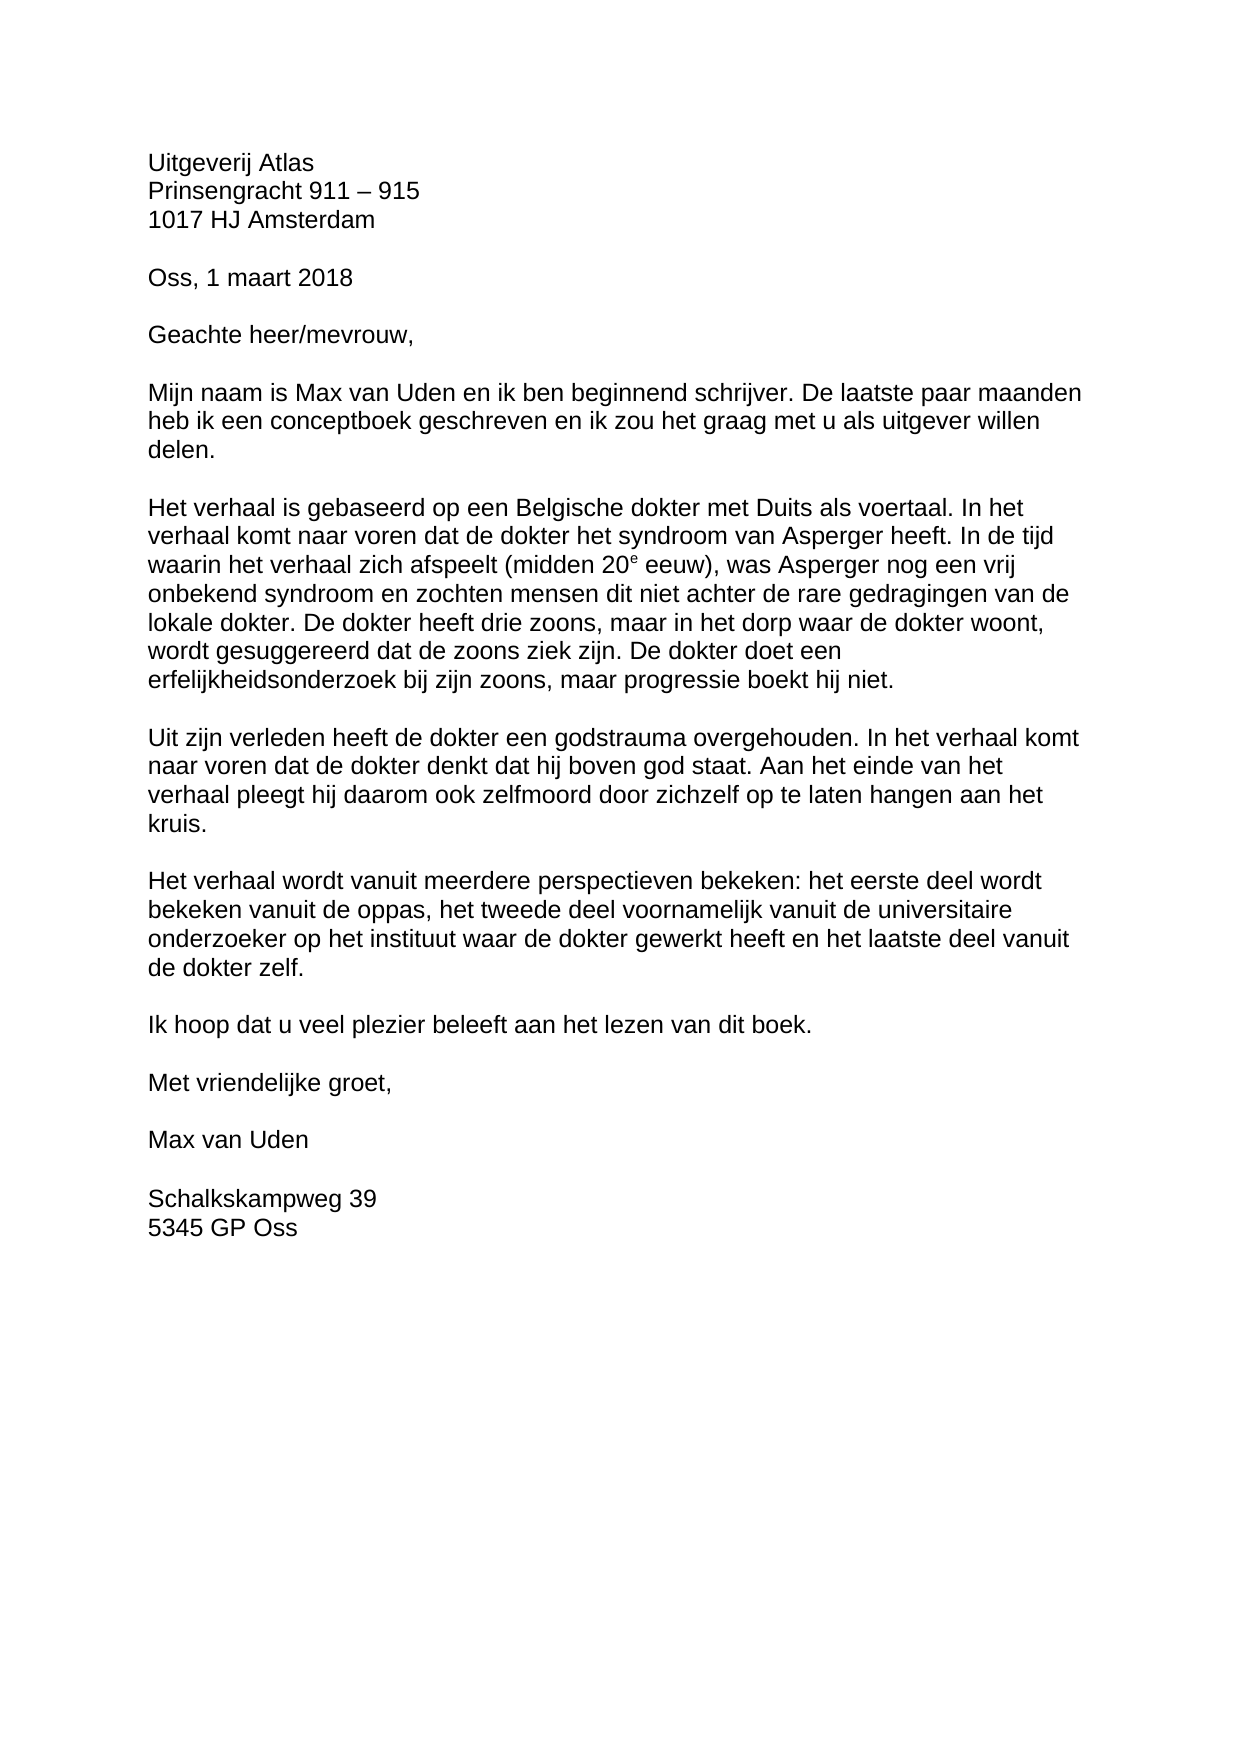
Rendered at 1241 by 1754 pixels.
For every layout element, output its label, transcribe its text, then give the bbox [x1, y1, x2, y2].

text Max van Uden [148, 1125, 1093, 1184]
text Met vriendelijke groet, [148, 1068, 1093, 1096]
text Mijn naam is Max van Uden en ik ben beginnend schrijver. De laatste paar maanden heb ik een conceptboek geschreven en ik zou het graag met u als uitgever willen delen. [148, 378, 1093, 464]
text Oss, 1 maart 2018 [148, 263, 1093, 291]
text Uit zijn verleden heeft de dokter een godstrauma overgehouden. In het verhaal komt naar voren dat de dokter denkt dat hij boven god staat. Aan het einde van het verhaal pleegt hij daarom ook zelfmoord door zichzelf op te laten hangen aan het kruis. [148, 723, 1093, 838]
text Uitgeverij Atlas Prinsengracht 911 – 915 1017 HJ Amsterdam [148, 148, 1093, 234]
text Het verhaal is gebaseerd op een Belgische dokter met Duits als voertaal. In het verhaal komt naar voren dat de dokter het syndroom van Asperger heeft. In de tijd waarin het verhaal zich afspeelt (midden 20e eeuw), was Asperger nog een vrij onbekend syndroom en zochten mensen dit niet achter de rare gedragingen van de lokale dokter. De dokter heeft drie zoons, maar in het dorp waar de dokter woont, wordt gesuggereerd dat de zoons ziek zijn. De dokter doet een erfelijkheidsonderzoek bij zijn zoons, maar progressie boekt hij niet. [148, 493, 1093, 694]
text Het verhaal wordt vanuit meerdere perspectieven bekeken: het eerste deel wordt bekeken vanuit de oppas, het tweede deel voornamelijk vanuit de universitaire onderzoeker op het instituut waar de dokter gewerkt heeft en het laatste deel vanuit de dokter zelf. [148, 866, 1093, 981]
text Schalkskampweg 39 5345 GP Oss [148, 1184, 1093, 1242]
text Geachte heer/mevrouw, [148, 320, 1093, 349]
text Ik hoop dat u veel plezier beleeft aan het lezen van dit boek. [148, 1010, 1093, 1039]
